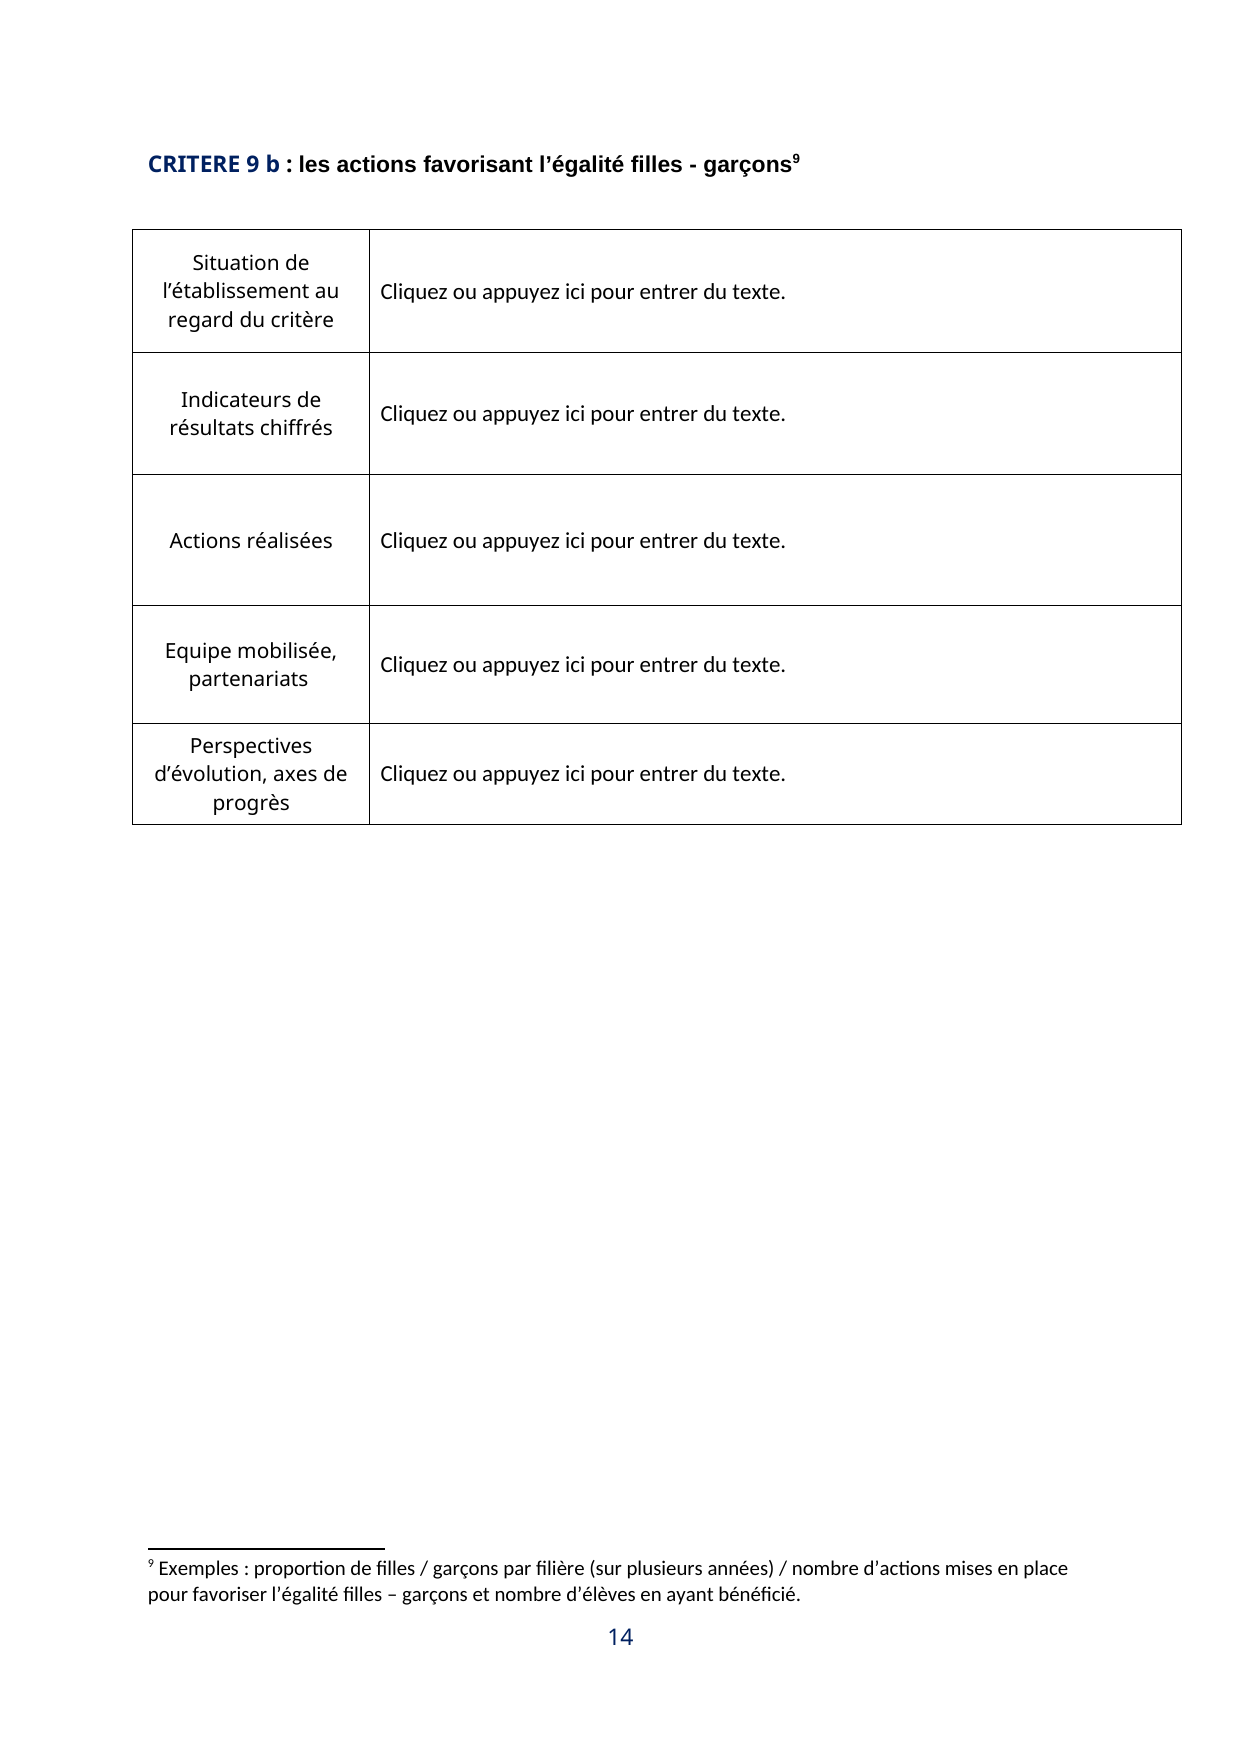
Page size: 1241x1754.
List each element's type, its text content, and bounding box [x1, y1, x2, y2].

table_cell Actions réalisées [133, 475, 369, 605]
table_cell Equipe mobilisée, partenariats [133, 606, 369, 722]
table_cell Perspectives d’évolution, axes de progrès [133, 724, 369, 824]
table_cell Indicateurs de résultats chiffrés [133, 353, 369, 474]
text CRITERE 9 b : les actions favorisant l’égalité filles - garçons [148, 148, 1093, 179]
table_header Situation de l’établissement au regard du critère [133, 230, 369, 352]
